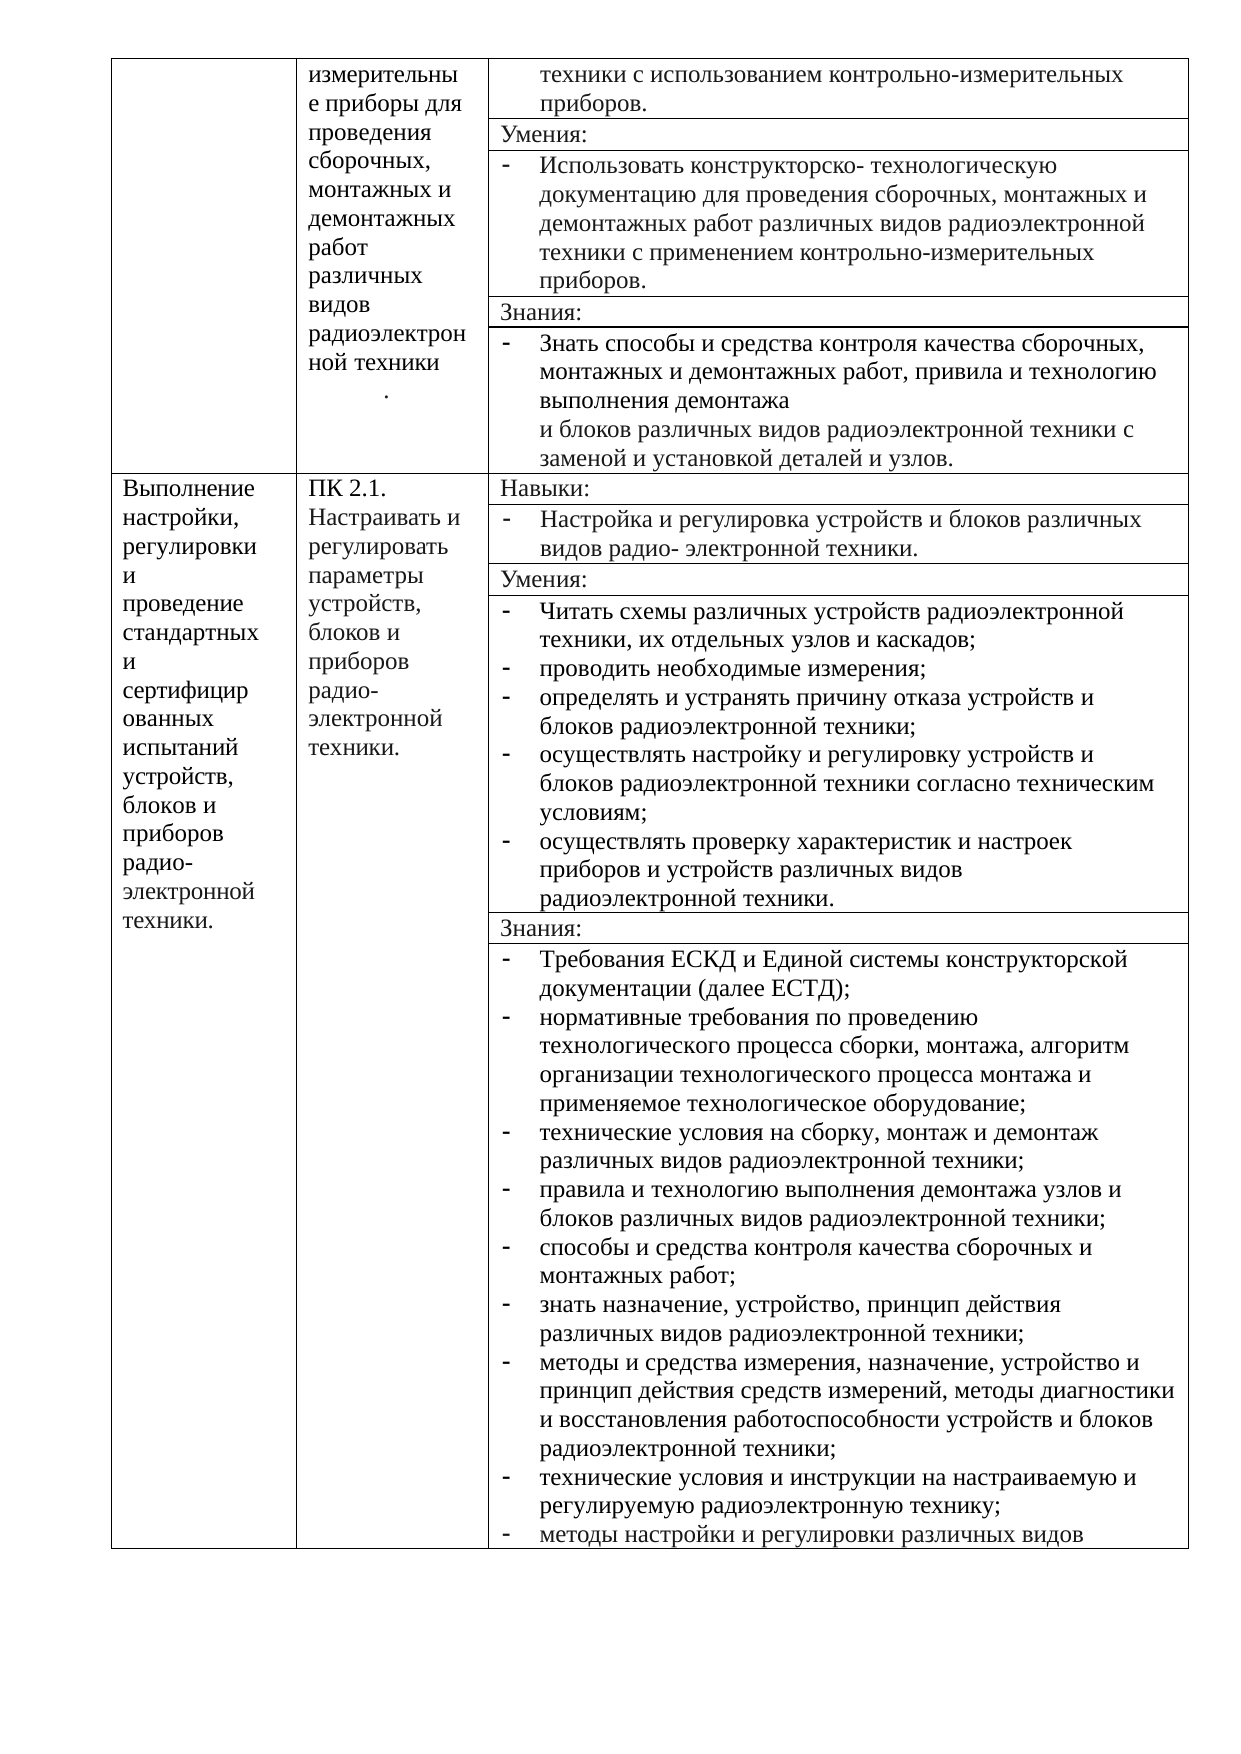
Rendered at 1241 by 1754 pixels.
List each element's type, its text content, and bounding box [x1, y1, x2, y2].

table_cell Настройка и регулировка устройств и блоков различных видов радио- электронной техники. [489, 505, 1188, 563]
table_cell Знания: [489, 297, 1188, 326]
table_cell Знания: [489, 913, 1188, 943]
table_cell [489, 944, 1188, 1548]
table_cell Выполнение настройки, регулировки и проведение стандартных и сертифицированных испытаний устройств, блоков и приборов радио- электронной техники. [112, 474, 296, 1548]
table_cell Знать способы и средства контроля качества сборочных, монтажных и демонтажных работ, привила и технологию выполнения демонтажа и блоков различных видов радиоэлектронной техники с заменой и установкой деталей и узлов. [489, 328, 1188, 472]
table_cell Умения: [489, 564, 1188, 595]
table_cell Использовать конструкторско- технологическую документацию для проведения сборочных, монтажных и демонтажных работ различных видов радиоэлектронной техники с применением контрольно-измерительных приборов. [489, 151, 1188, 296]
table_cell Навыки: [489, 474, 1188, 503]
table_cell ПК 2.1. Настраивать и регулировать параметры устройств, блоков и приборов радио- электронной техники. [297, 474, 488, 1548]
table_cell Читать схемы различных устройств радиоэлектронной техники, их отдельных узлов и каскадов; проводить необходимые измерения; определять и устранять причину отказа устройств и блоков радиоэлектронной техники; осуществлять настройку и регулировку устройств и блоков радиоэлектронной техники согласно техническим условиям; осуществлять проверку характеристик и настроек приборов и устройств различных видов радиоэлектронной техники. [489, 596, 1188, 912]
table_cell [489, 59, 1188, 118]
table_cell Умения: [489, 119, 1188, 149]
